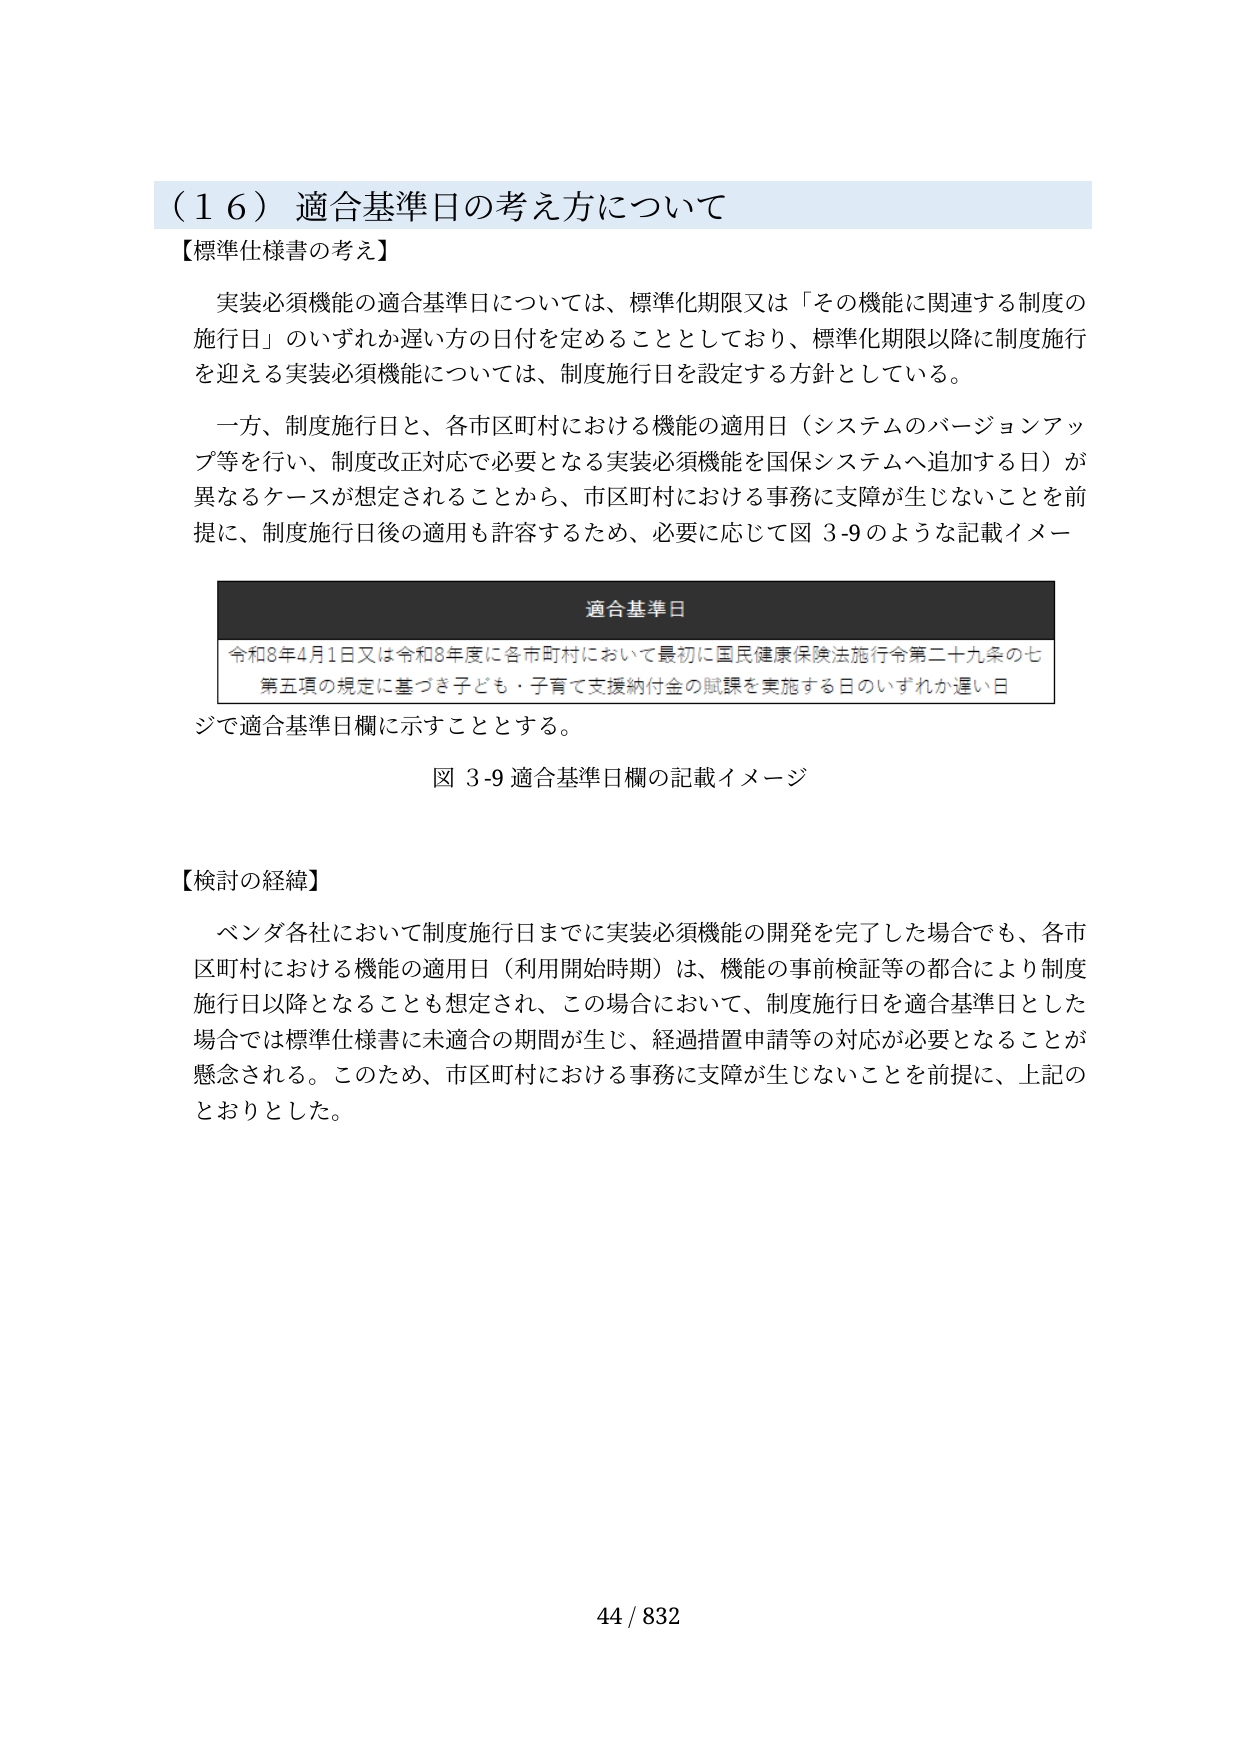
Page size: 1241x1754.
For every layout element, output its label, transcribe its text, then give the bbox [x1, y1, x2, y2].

text 【検討の経緯】 [148, 863, 1092, 896]
text ベンダ各社において制度施行日までに実装必須機能の開発を完了した場合でも、各市区町村における機能の適用日（利用開始時期）は、機能の事前検証等の都合により制度施行日以降となることも想定され、この場合において、制度施行日を適合基準日とした場合では標準仕様書に未適合の期間が生じ、経過措置申請等の対応が必要となることが懸念される。このため、市区町村における事務に支障が生じないことを前提に、上記のとおりとした。 [193, 915, 1092, 1126]
picture [204, 570, 1060, 709]
subtitle 適合基準日の考え方について [154, 181, 1092, 229]
text 【標準仕様書の考え】 [148, 233, 1092, 266]
text 実装必須機能の適合基準日については、標準化期限又は「その機能に関連する制度の施行日」のいずれか遅い方の日付を定めることとしており、標準化期限以降に制度施行を迎える実装必須機能については、制度施行日を設定する方針としている。 [193, 285, 1092, 389]
